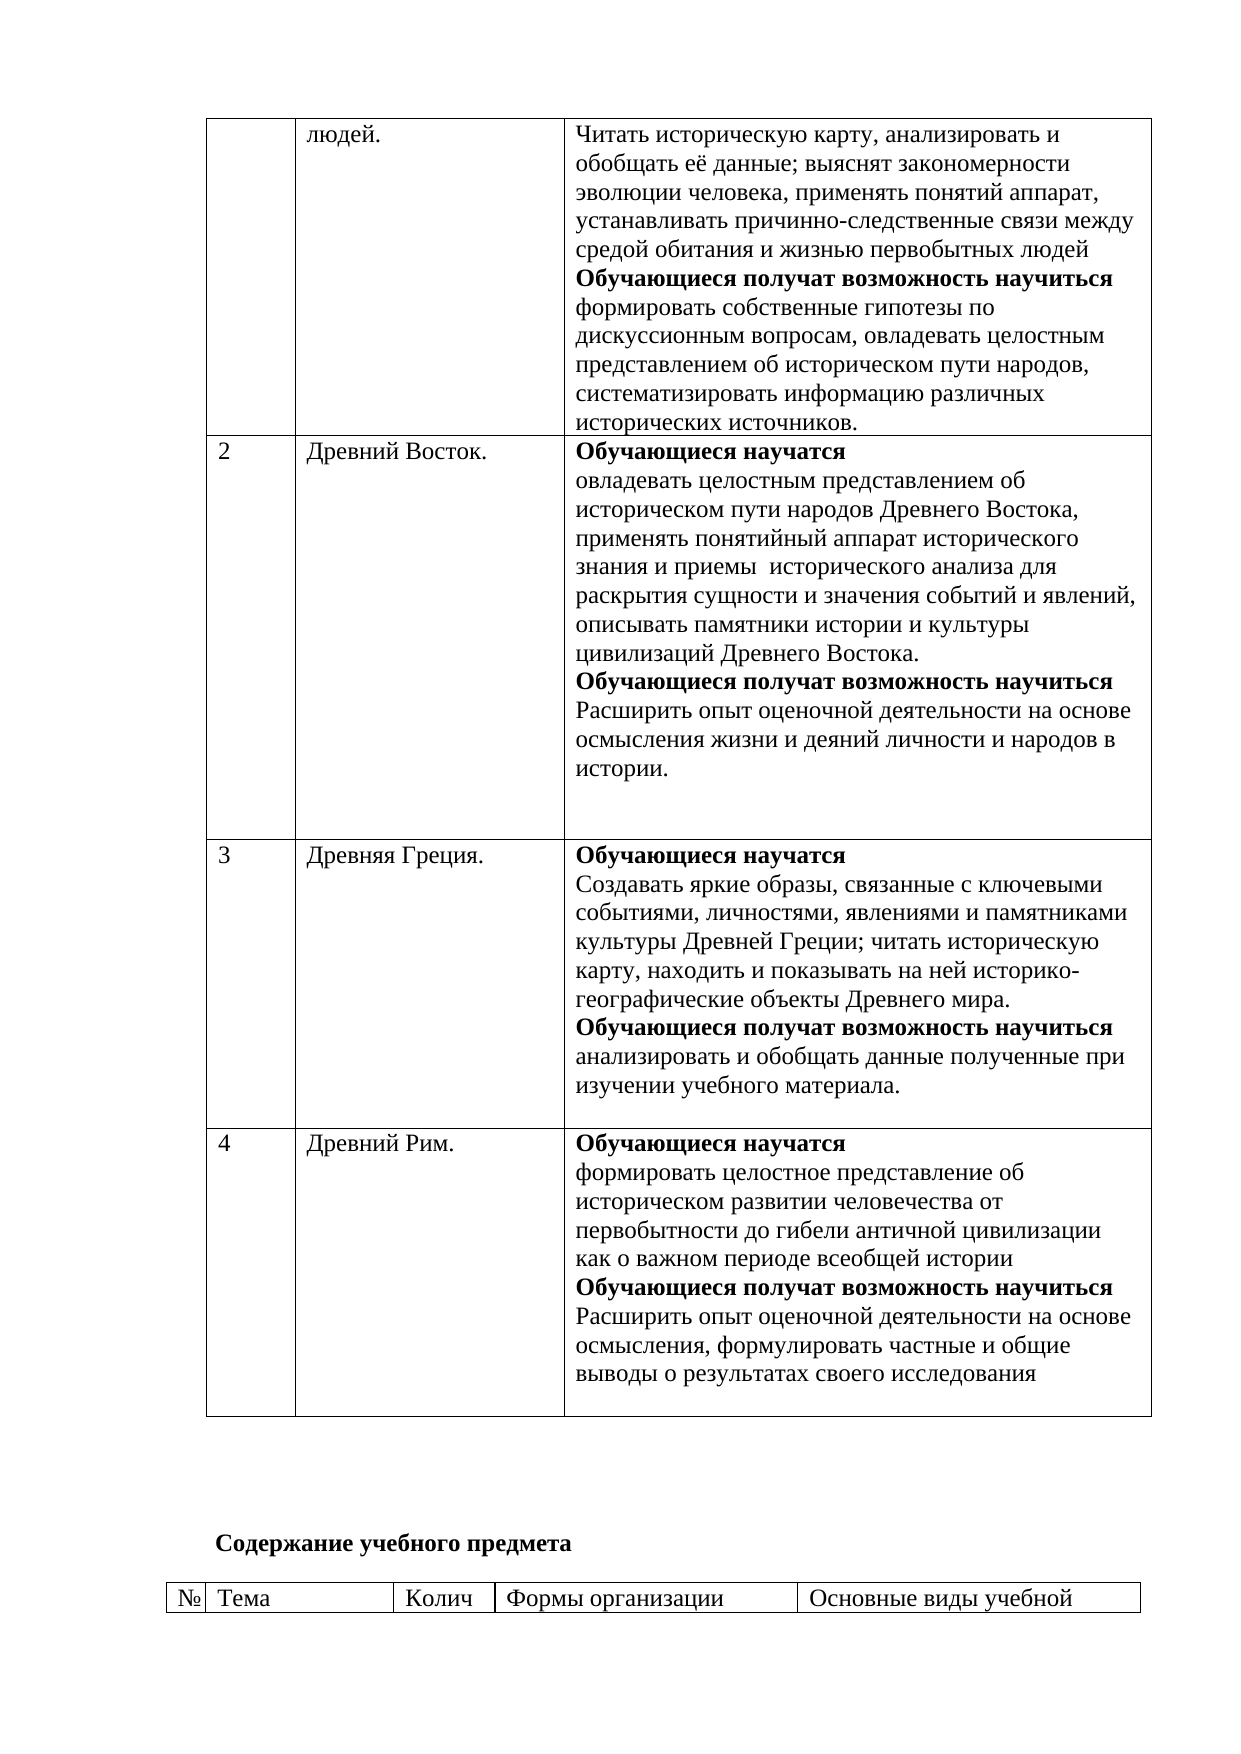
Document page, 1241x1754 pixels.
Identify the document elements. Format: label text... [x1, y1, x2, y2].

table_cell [565, 119, 1151, 435]
table_header № [167, 1583, 205, 1612]
table_cell 1 [207, 119, 295, 435]
text Содержание учебного предмета [215, 1528, 1152, 1557]
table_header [798, 1583, 1140, 1612]
table_cell Обучающиеся научатся Создавать яркие образы, связанные с ключевыми событиями, личностями, явлениями и памятниками культуры Древней Греции; читать историческую карту, находить и показывать на ней историко-географические объекты Древнего мира. Обучающиеся получат возможность научиться анализировать и обобщать данные полученные при изучении учебного материала. [565, 840, 1151, 1127]
table_cell Обучающиеся научатся формировать целостное представление об историческом развитии человечества от первобытности до гибели античной цивилизации как о важном периоде всеобщей истории Обучающиеся получат возможность научиться Расширить опыт оценочной деятельности на основе осмысления, формулировать частные и общие выводы о результатах своего исследования [565, 1129, 1151, 1416]
table_cell 4 [207, 1129, 295, 1416]
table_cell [296, 119, 564, 435]
table_cell Древний Восток. [296, 436, 564, 839]
table_cell 2 [207, 436, 295, 839]
table_cell Древний Рим. [296, 1129, 564, 1416]
table_header Тема [206, 1583, 393, 1612]
table_cell Обучающиеся научатся овладевать целостным представлением об историческом пути народов Древнего Востока, применять понятийный аппарат исторического знания и приемы исторического анализа для раскрытия сущности и значения событий и явлений, описывать памятники истории и культуры цивилизаций Древнего Востока. Обучающиеся получат возможность научиться Расширить опыт оценочной деятельности на основе осмысления жизни и деяний личности и народов в истории. [565, 436, 1151, 839]
table_header Количество часов [394, 1583, 494, 1612]
table_cell 3 [207, 840, 295, 1127]
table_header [496, 1583, 797, 1612]
table_cell Древняя Греция. [296, 840, 564, 1127]
